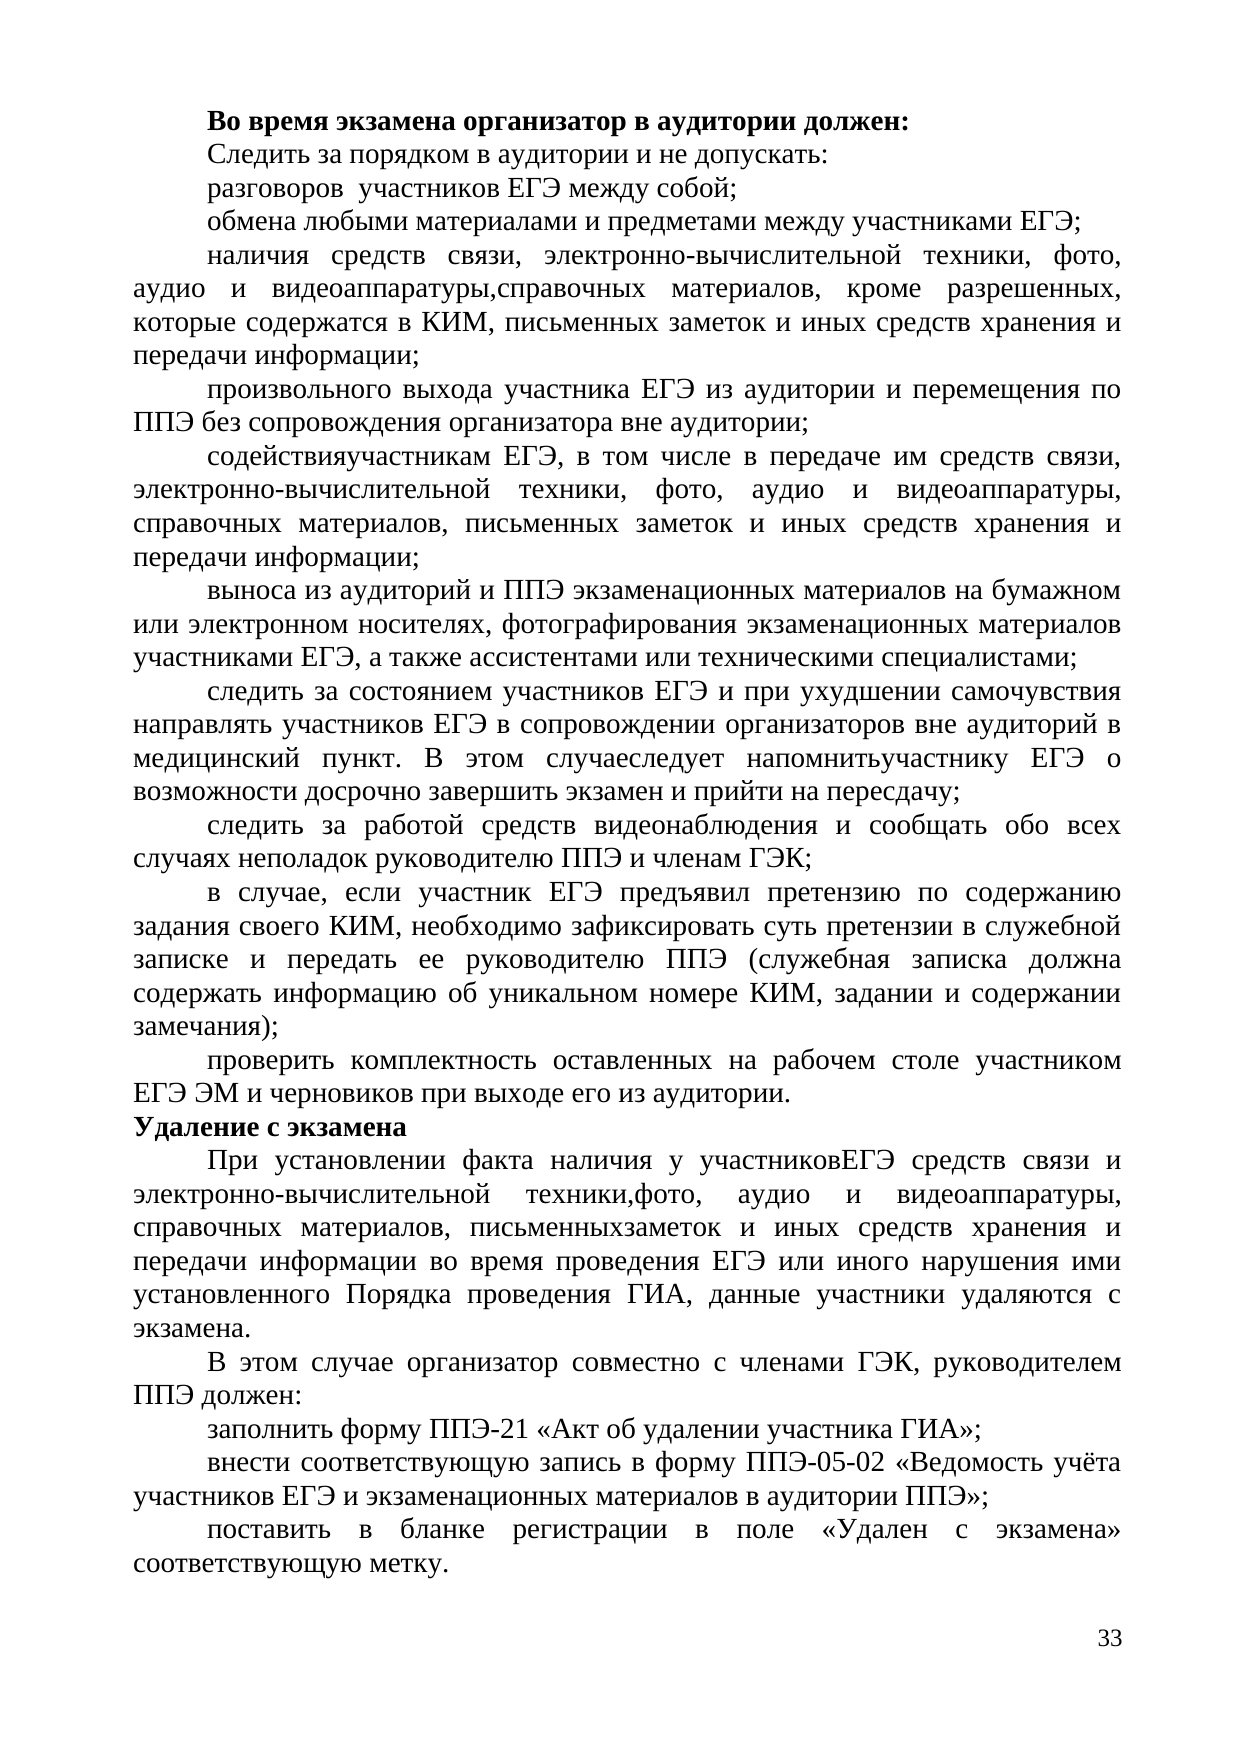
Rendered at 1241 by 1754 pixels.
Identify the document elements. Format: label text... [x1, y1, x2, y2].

text Во время экзамена организатор в аудитории должен: [133, 103, 1122, 136]
text Удаление с экзамена [133, 1109, 1122, 1142]
text Следить за порядком в аудитории и не допускать: [133, 136, 1122, 170]
text внести соответствующую запись в форму ППЭ-05-02 «Ведомость учёта участников ЕГЭ и экзаменационных материалов в аудитории ППЭ»; [133, 1444, 1122, 1511]
text следить за состоянием участников ЕГЭ и при ухудшении самочувствия направлять участников ЕГЭ в сопровождении организаторов вне аудиторий в медицинский пункт. В этом случаеследует напомнитьучастнику ЕГЭ о возможности досрочно завершить экзамен и прийти на пересдачу; [133, 673, 1122, 807]
text произвольного выхода участника ЕГЭ из аудитории и перемещения по ППЭ без сопровождения организатора вне аудитории; [133, 371, 1122, 438]
text проверить комплектность оставленных на рабочем столе участником ЕГЭ ЭМ и черновиков при выходе его из аудитории. [133, 1042, 1122, 1109]
text в случае, если участник ЕГЭ предъявил претензию по содержанию задания своего КИМ, необходимо зафиксировать суть претензии в служебной записке и передать ее руководителю ППЭ (служебная записка должна содержать информацию об уникальном номере КИМ, задании и содержании замечания); [133, 874, 1122, 1042]
text содействияучастникам ЕГЭ, в том числе в передаче им средств связи, электронно-вычислительной техники, фото, аудио и видеоаппаратуры, справочных материалов, письменных заметок и иных средств хранения и передачи информации; [133, 438, 1122, 572]
text обмена любыми материалами и предметами между участниками ЕГЭ; [133, 203, 1122, 237]
text заполнить форму ППЭ-21 «Акт об удалении участника ГИА»; [133, 1411, 1122, 1444]
text поставить в бланке регистрации в поле «Удален с экзамена» соответствующую метку. [133, 1511, 1122, 1578]
text выноса из аудиторий и ППЭ экзаменационных материалов на бумажном или электронном носителях, фотографирования экзаменационных материалов участниками ЕГЭ, а также ассистентами или техническими специалистами; [133, 572, 1122, 673]
text разговоров участников ЕГЭ между собой; [133, 170, 1122, 203]
text В этом случае организатор совместно с членами ГЭК, руководителем ППЭ должен: [133, 1344, 1122, 1411]
text При установлении факта наличия у участниковЕГЭ средств связи и электронно-вычислительной техники,фото, аудио и видеоаппаратуры, справочных материалов, письменныхзаметок и иных средств хранения и передачи информации во время проведения ЕГЭ или иного нарушения ими установленного Порядка проведения ГИА, данные участники удаляются с экзамена. [133, 1142, 1122, 1344]
text наличия средств связи, электронно-вычислительной техники, фото, аудио и видеоаппаратуры,справочных материалов, кроме разрешенных, которые содержатся в КИМ, письменных заметок и иных средств хранения и передачи информации; [133, 237, 1122, 371]
text следить за работой средств видеонаблюдения и сообщать обо всех случаях неполадок руководителю ППЭ и членам ГЭК; [133, 807, 1122, 874]
